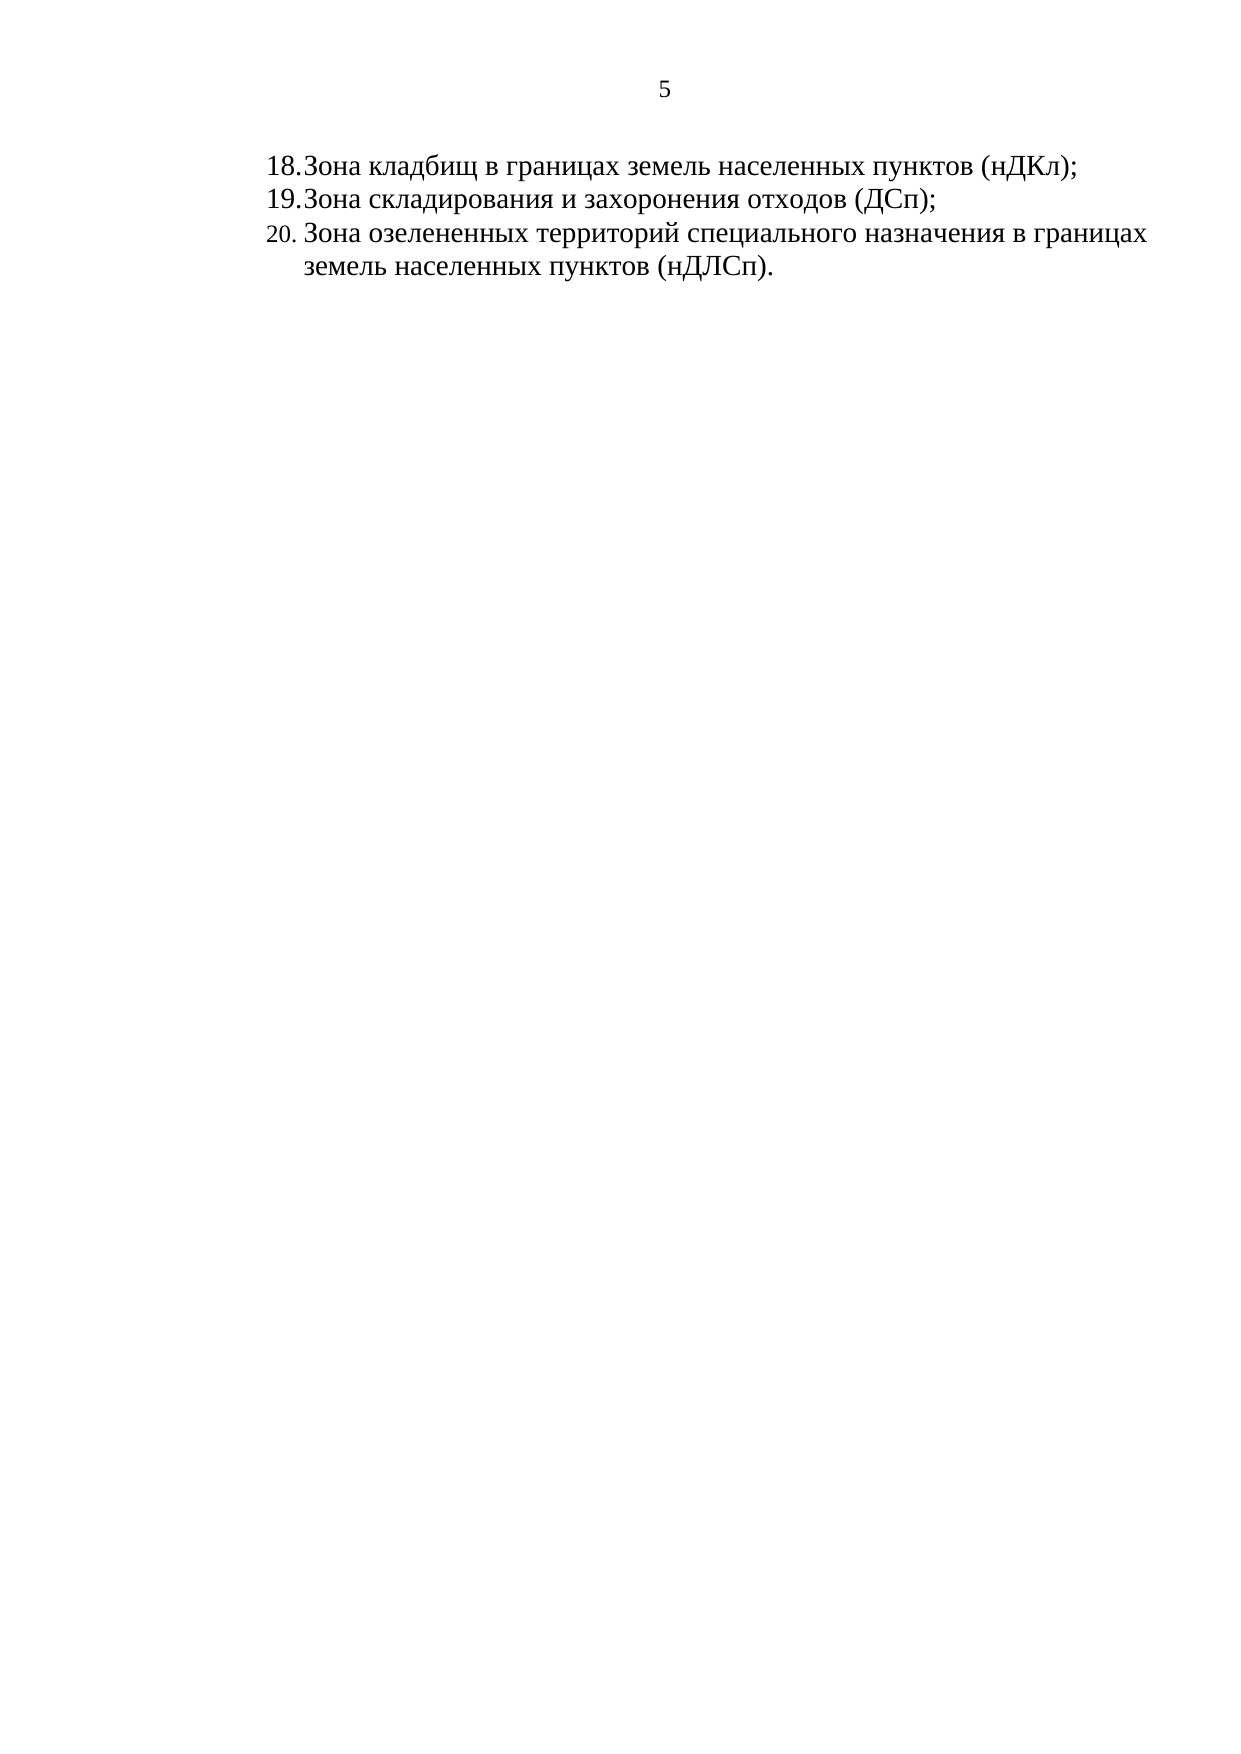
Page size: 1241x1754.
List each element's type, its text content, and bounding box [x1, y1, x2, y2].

list Зона складирования и захоронения отходов (ДСп); [266, 181, 1152, 215]
list Зона озелененных территорий специального назначения в границах земель населенных пунктов (нДЛСп). [266, 215, 1152, 282]
list Зона кладбищ в границах земель населенных пунктов (нДКл); [266, 148, 1152, 181]
